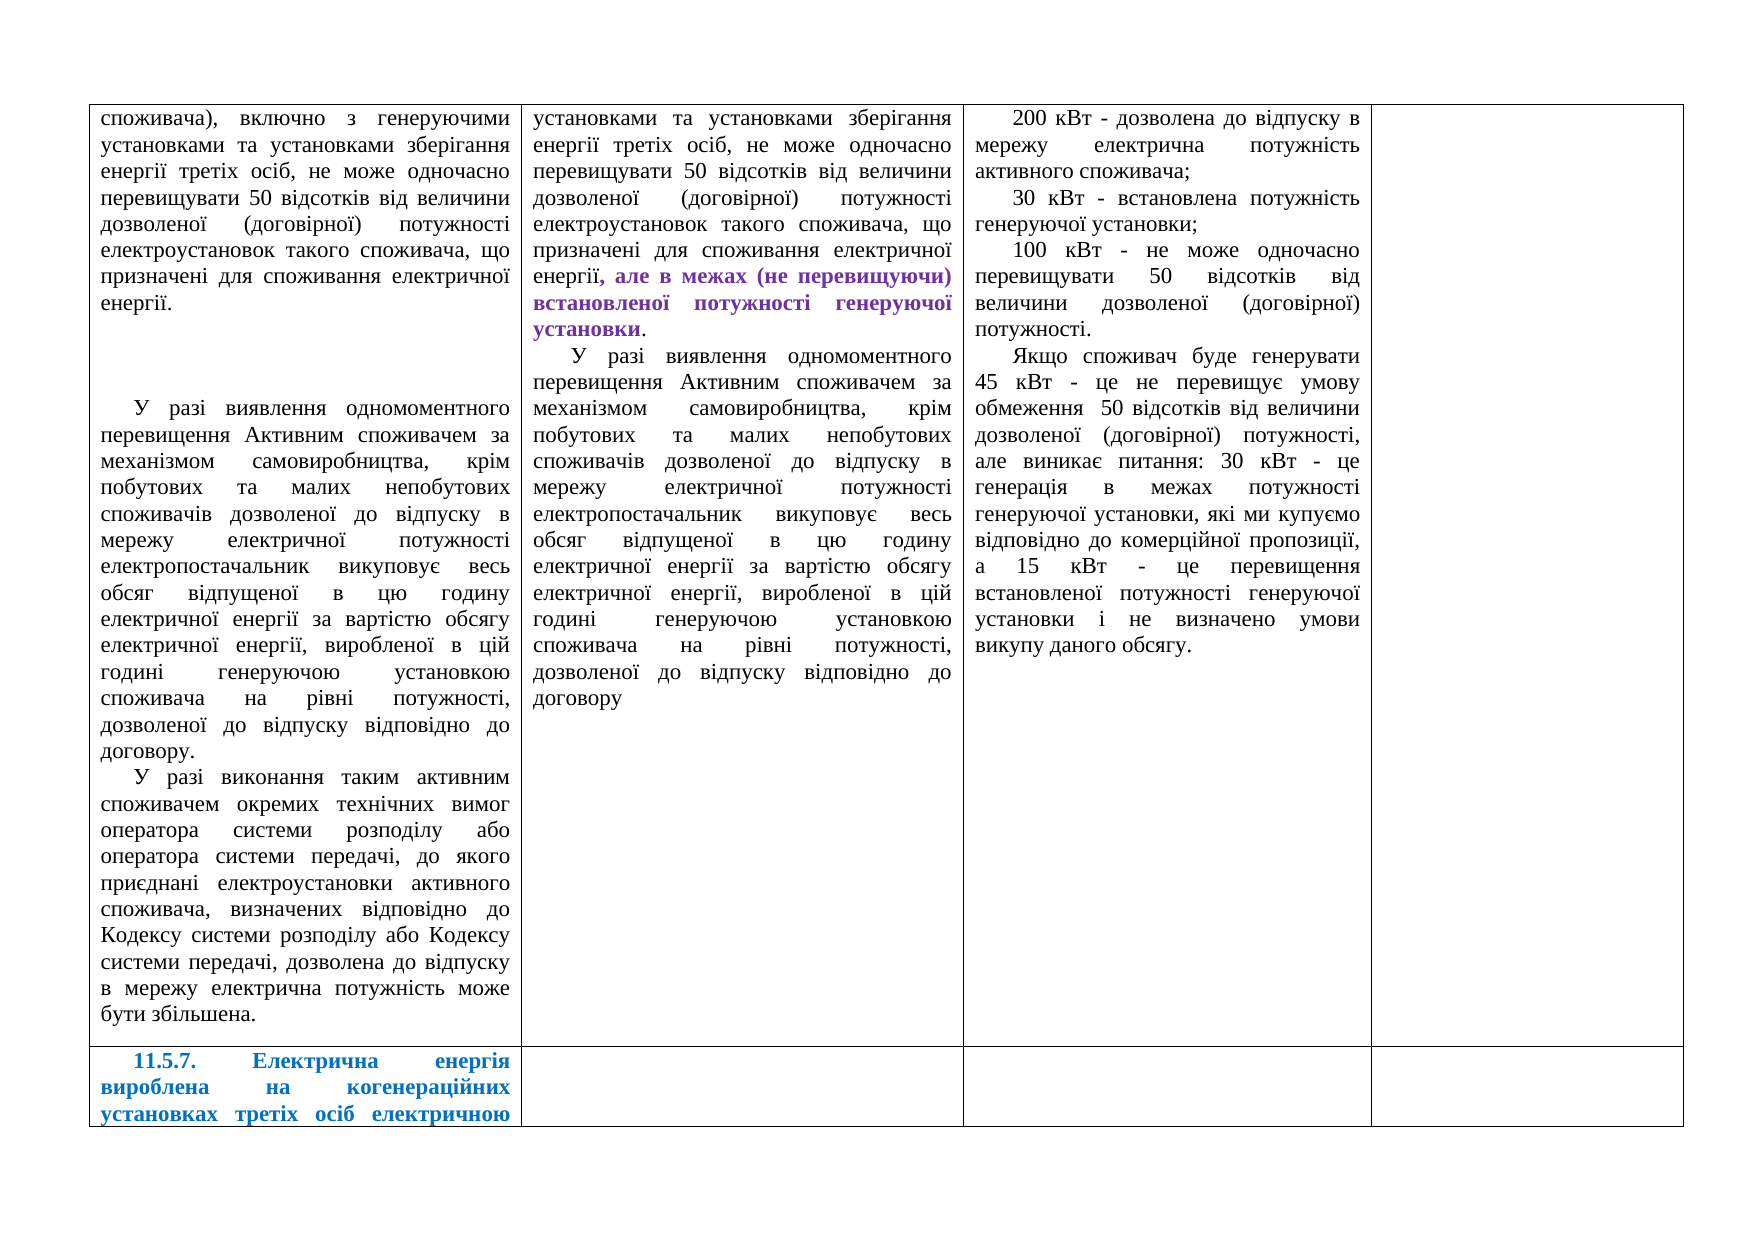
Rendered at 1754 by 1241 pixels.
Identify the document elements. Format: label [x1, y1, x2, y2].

table_cell [964, 105, 1371, 1046]
table_cell [90, 1047, 521, 1126]
table_cell [1372, 105, 1683, 1046]
table_cell [964, 1047, 1371, 1126]
table_cell [522, 1047, 963, 1126]
table_cell [522, 105, 963, 1046]
table_cell [90, 105, 521, 1046]
table_cell [1372, 1047, 1683, 1126]
